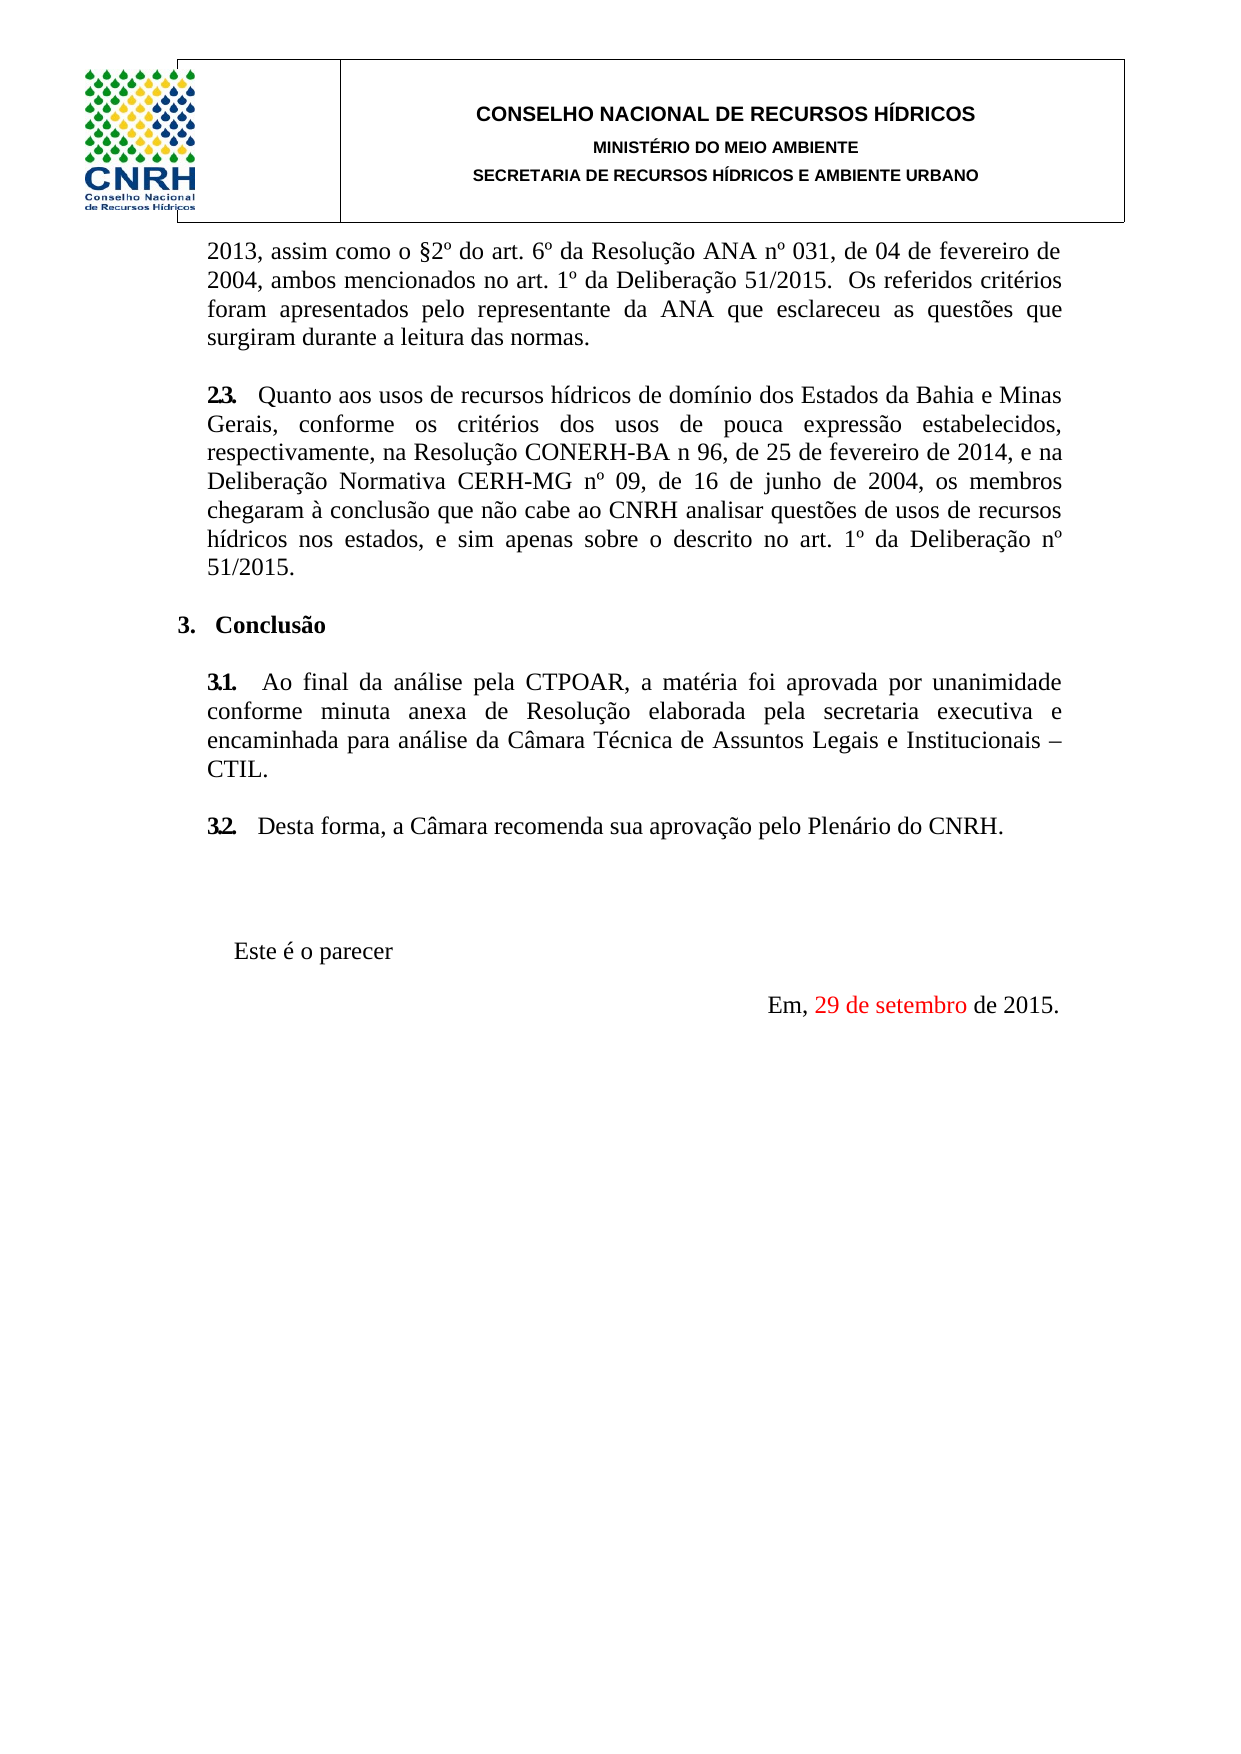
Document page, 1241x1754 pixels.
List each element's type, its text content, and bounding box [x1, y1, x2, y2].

text Em, 29 de setembro de 2015. [767, 990, 1063, 1018]
subtitle Ao final da análise pela CTPOAR, a matéria foi aprovada por unanimidade conforme minuta anexa de Resolução elaborada pela secretaria executiva e encaminhada para análise da Câmara Técnica de Assuntos Legais e Institucionais – CTIL. [207, 667, 1063, 782]
list Este é o parecer [234, 936, 893, 965]
picture [85, 69, 195, 210]
subtitle Quanto aos usos de recursos hídricos de domínio dos Estados da Bahia e Minas Gerais, conforme os critérios dos usos de pouca expressão estabelecidos, respectivamente, na Resolução CONERH-BA n 96, de 25 de fevereiro de 2014, e na Deliberação Normativa CERH-MG nº 09, de 16 de junho de 2004, os membros chegaram à conclusão que não cabe ao CNRH analisar questões de usos de recursos hídricos nos estados, e sim apenas sobre o descrito no art. 1º da Deliberação nº 51/2015. [207, 380, 1063, 581]
subtitle Desta forma, a Câmara recomenda sua aprovação pelo Plenário do CNRH. [207, 811, 1063, 840]
subtitle Conclusão [177, 610, 1063, 639]
